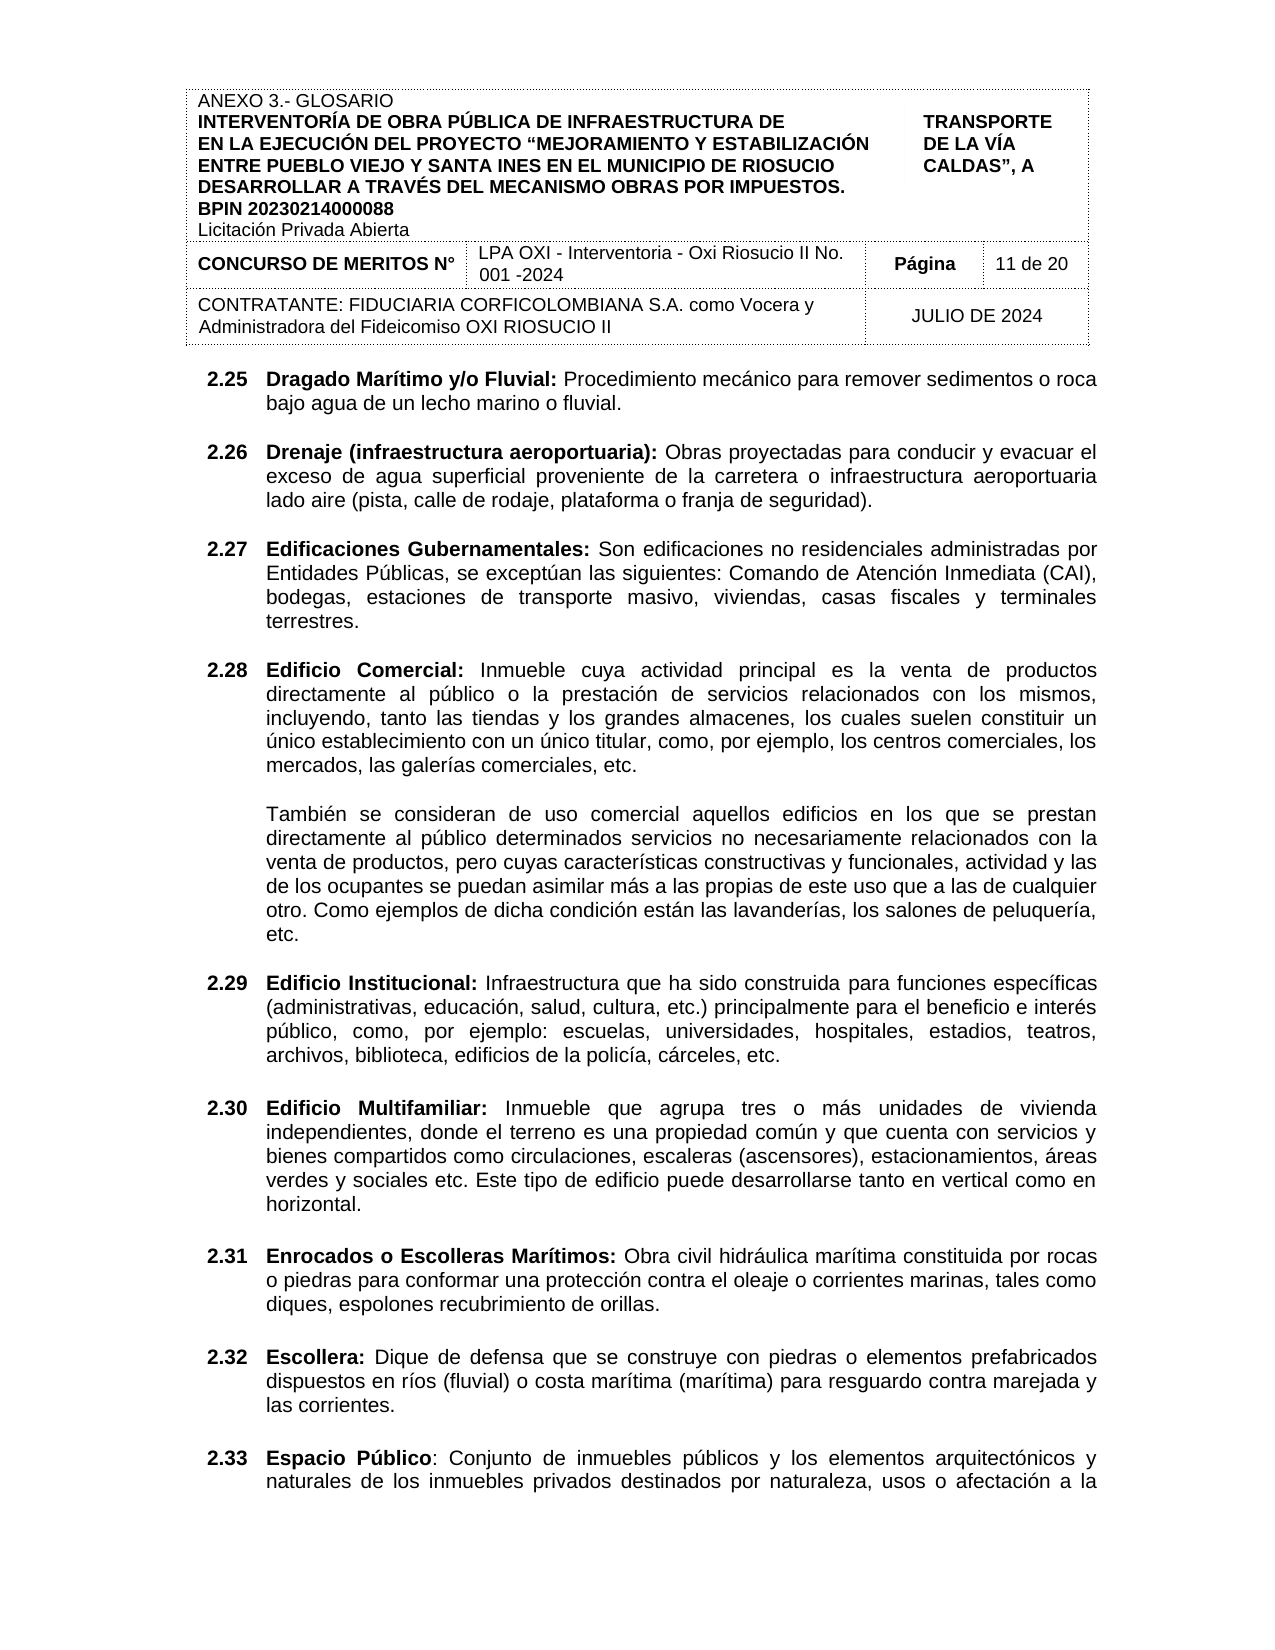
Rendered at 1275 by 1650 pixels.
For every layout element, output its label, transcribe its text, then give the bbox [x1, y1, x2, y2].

list Edificio Multifamiliar: Inmueble que agrupa tres o más unidades de vivienda independientes, donde el terreno es una propiedad común y que cuenta con servicios y bienes compartidos como circulaciones, escaleras (ascensores), estacionamientos, áreas verdes y sociales etc. Este tipo de edificio puede desarrollarse tanto en vertical como en horizontal. [207, 1096, 1098, 1215]
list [207, 1445, 1098, 1493]
list Edificaciones Gubernamentales: Son edificaciones no residenciales administradas por Entidades Públicas, se exceptúan las siguientes: Comando de Atención Inmediata (CAI), bodegas, estaciones de transporte masivo, viviendas, casas fiscales y terminales terrestres. [207, 537, 1098, 632]
list Dragado Marítimo y/o Fluvial: Procedimiento mecánico para remover sedimentos o roca bajo agua de un lecho marino o fluvial. [207, 367, 1098, 415]
text También se consideran de uso comercial aquellos edificios en los que se prestan directamente al público determinados servicios no necesariamente relacionados con la venta de productos, pero cuyas características constructivas y funcionales, actividad y las de los ocupantes se puedan asimilar más a las propias de este uso que a las de cualquier otro. Como ejemplos de dicha condición están las lavanderías, los salones de peluquería, etc. [266, 802, 1098, 946]
list Drenaje (infraestructura aeroportuaria): Obras proyectadas para conducir y evacuar el exceso de agua superficial proveniente de la carretera o infraestructura aeroportuaria lado aire (pista, calle de rodaje, plataforma o franja de seguridad). [207, 440, 1098, 512]
list Edificio Institucional: Infraestructura que ha sido construida para funciones específicas (administrativas, educación, salud, cultura, etc.) principalmente para el beneficio e interés público, como, por ejemplo: escuelas, universidades, hospitales, estadios, teatros, archivos, biblioteca, edificios de la policía, cárceles, etc. [207, 971, 1098, 1067]
list Escollera: Dique de defensa que se construye con piedras o elementos prefabricados dispuestos en ríos (fluvial) o costa marítima (marítima) para resguardo contra marejada y las corrientes. [207, 1345, 1098, 1417]
list Edificio Comercial: Inmueble cuya actividad principal es la venta de productos directamente al público o la prestación de servicios relacionados con los mismos, incluyendo, tanto las tiendas y los grandes almacenes, los cuales suelen constituir un único establecimiento con un único titular, como, por ejemplo, los centros comerciales, los mercados, las galerías comerciales, etc. [207, 657, 1098, 777]
list Enrocados o Escolleras Marítimos: Obra civil hidráulica marítima constituida por rocas o piedras para conformar una protección contra el oleaje o corrientes marinas, tales como diques, espolones recubrimiento de orillas. [207, 1244, 1098, 1316]
